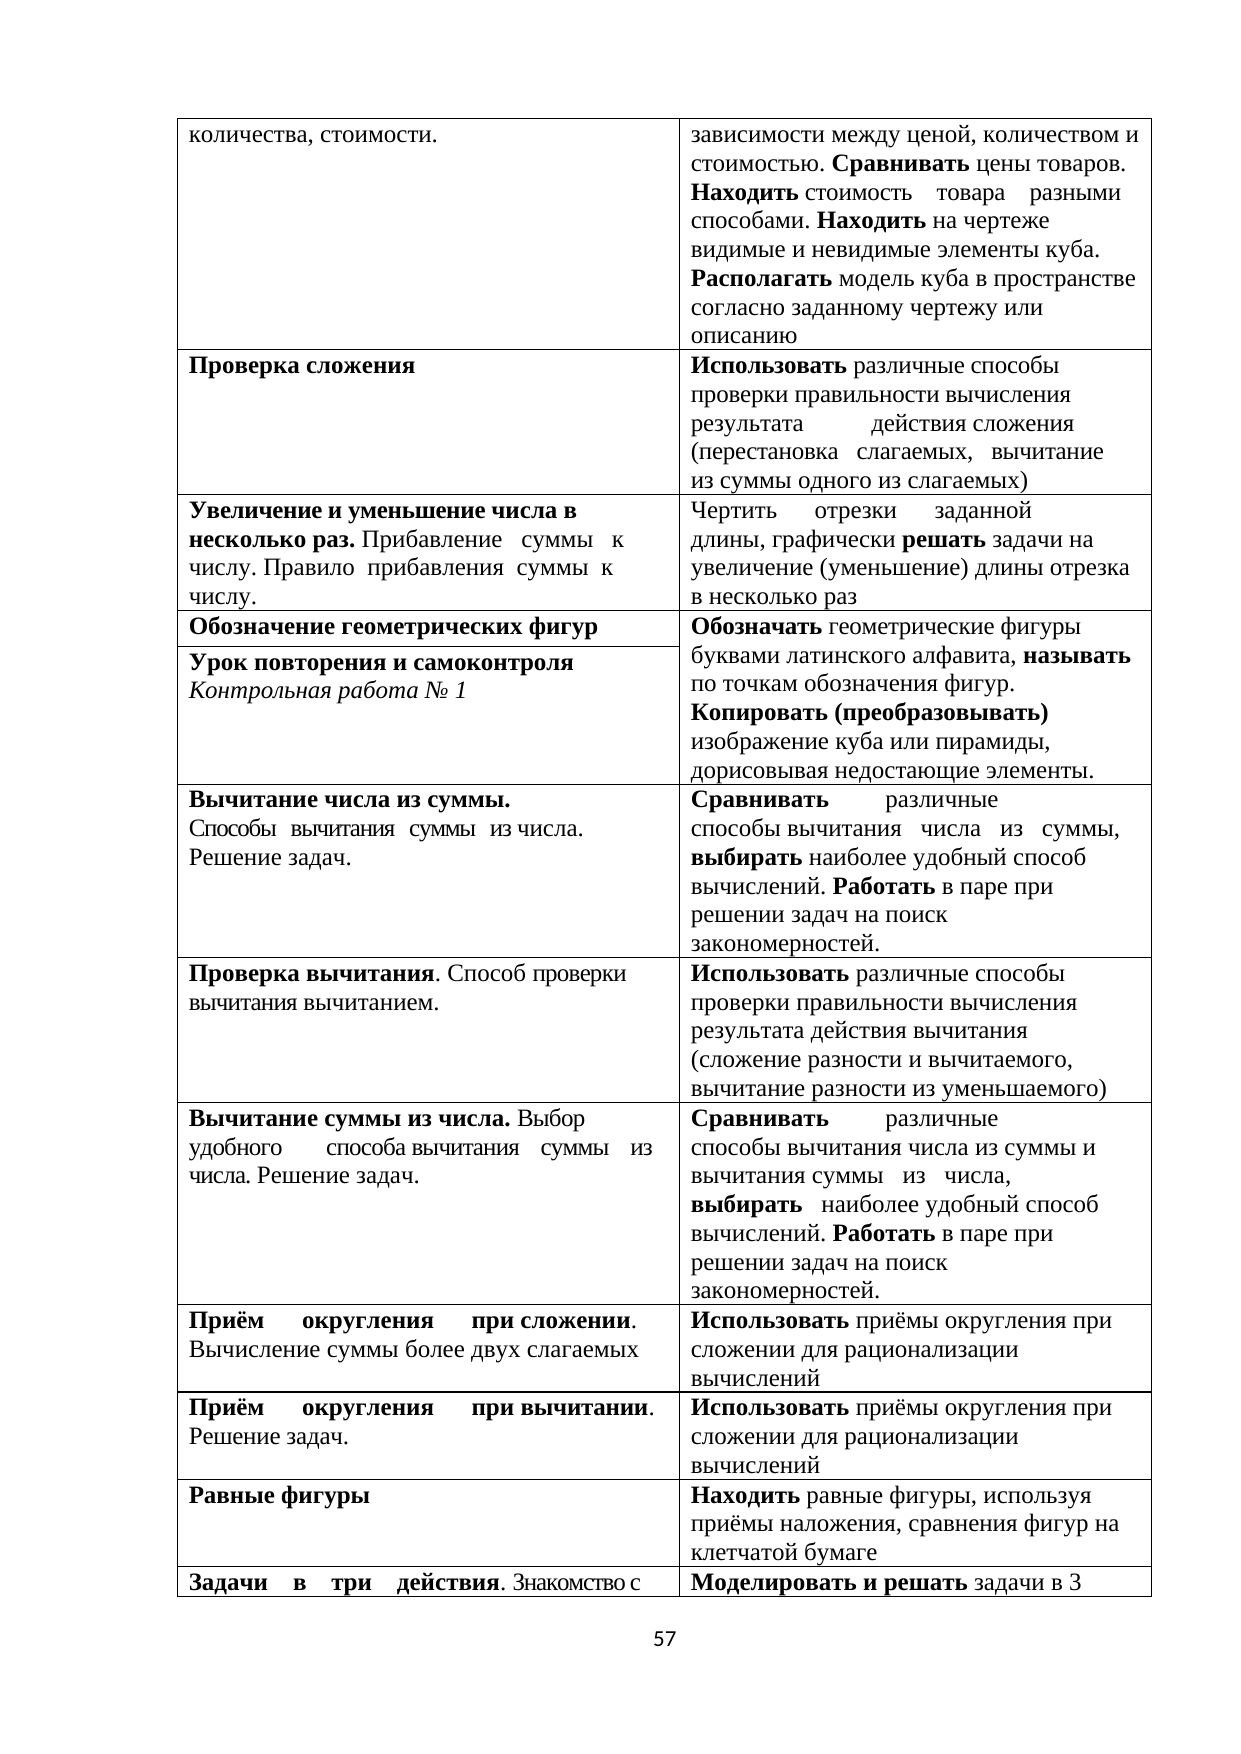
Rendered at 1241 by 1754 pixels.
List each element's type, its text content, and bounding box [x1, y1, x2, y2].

table_cell Обозначение геометрических фигур [178, 611, 679, 646]
table_cell Приём округления при сложении. Вычисление суммы более двух слагаемых [178, 1305, 679, 1391]
table_cell Обозначать геометрические фигуры буквами латинского алфавита, называть по точкам обозначения фигур. Копировать (преобразовывать) изображение куба или пирамиды, дорисовывая недостающие элементы. [680, 611, 1151, 783]
table_cell Использовать различные способы проверки правильности вычисления результата действия сложения (перестановка слагаемых, вычитание из суммы одного из слагаемых) [680, 350, 1151, 494]
table_cell Сравнивать различные способы вычитания числа из суммы, выбирать наиболее удобный способ вычислений. Работать в паре при решении задач на поиск закономерностей. [680, 785, 1151, 957]
table_cell Урок повторения и самоконтроля Контрольная работа № 1 [178, 647, 679, 783]
table_cell Проверка вычитания. Способ проверки вычитания вычитанием. [178, 958, 679, 1102]
table_cell Проверка сложения [178, 350, 679, 494]
table_cell Чертить отрезки заданной длины, графически решать задачи на увеличение (уменьшение) длины отрезка в несколько раз [680, 495, 1151, 610]
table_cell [680, 1567, 1151, 1596]
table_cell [680, 119, 1151, 349]
table_cell Находить равные фигуры, используя приёмы наложения, сравнения фигур на клетчатой бумаге [680, 1480, 1151, 1566]
table_cell Увеличение и уменьшение числа в несколько раз. Прибавление суммы к числу. Правило прибавления суммы к числу. [178, 495, 679, 610]
table_cell Приём округления при вычитании. Решение задач. [178, 1393, 679, 1479]
table_cell Использовать приёмы округления при сложении для рационализации вычислений [680, 1305, 1151, 1391]
table_cell Вычитание суммы из числа. Выбор удобного способа вычитания суммы из числа. Решение задач. [178, 1103, 679, 1304]
table_cell Использовать приёмы округления при сложении для рационализации вычислений [680, 1393, 1151, 1479]
table_cell Вычитание числа из суммы. Способы вычитания суммы из числа. Решение задач. [178, 785, 679, 957]
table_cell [178, 119, 679, 349]
table_cell Равные фигуры [178, 1480, 679, 1566]
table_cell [178, 1567, 679, 1596]
table_cell Использовать различные способы проверки правильности вычисления результата действия вычитания (сложение разности и вычитаемого, вычитание разности из уменьшаемого) [680, 958, 1151, 1102]
table_cell Сравнивать различные способы вычитания числа из суммы и вычитания суммы из числа, выбирать наиболее удобный способ вычислений. Работать в паре при решении задач на поиск закономерностей. [680, 1103, 1151, 1304]
